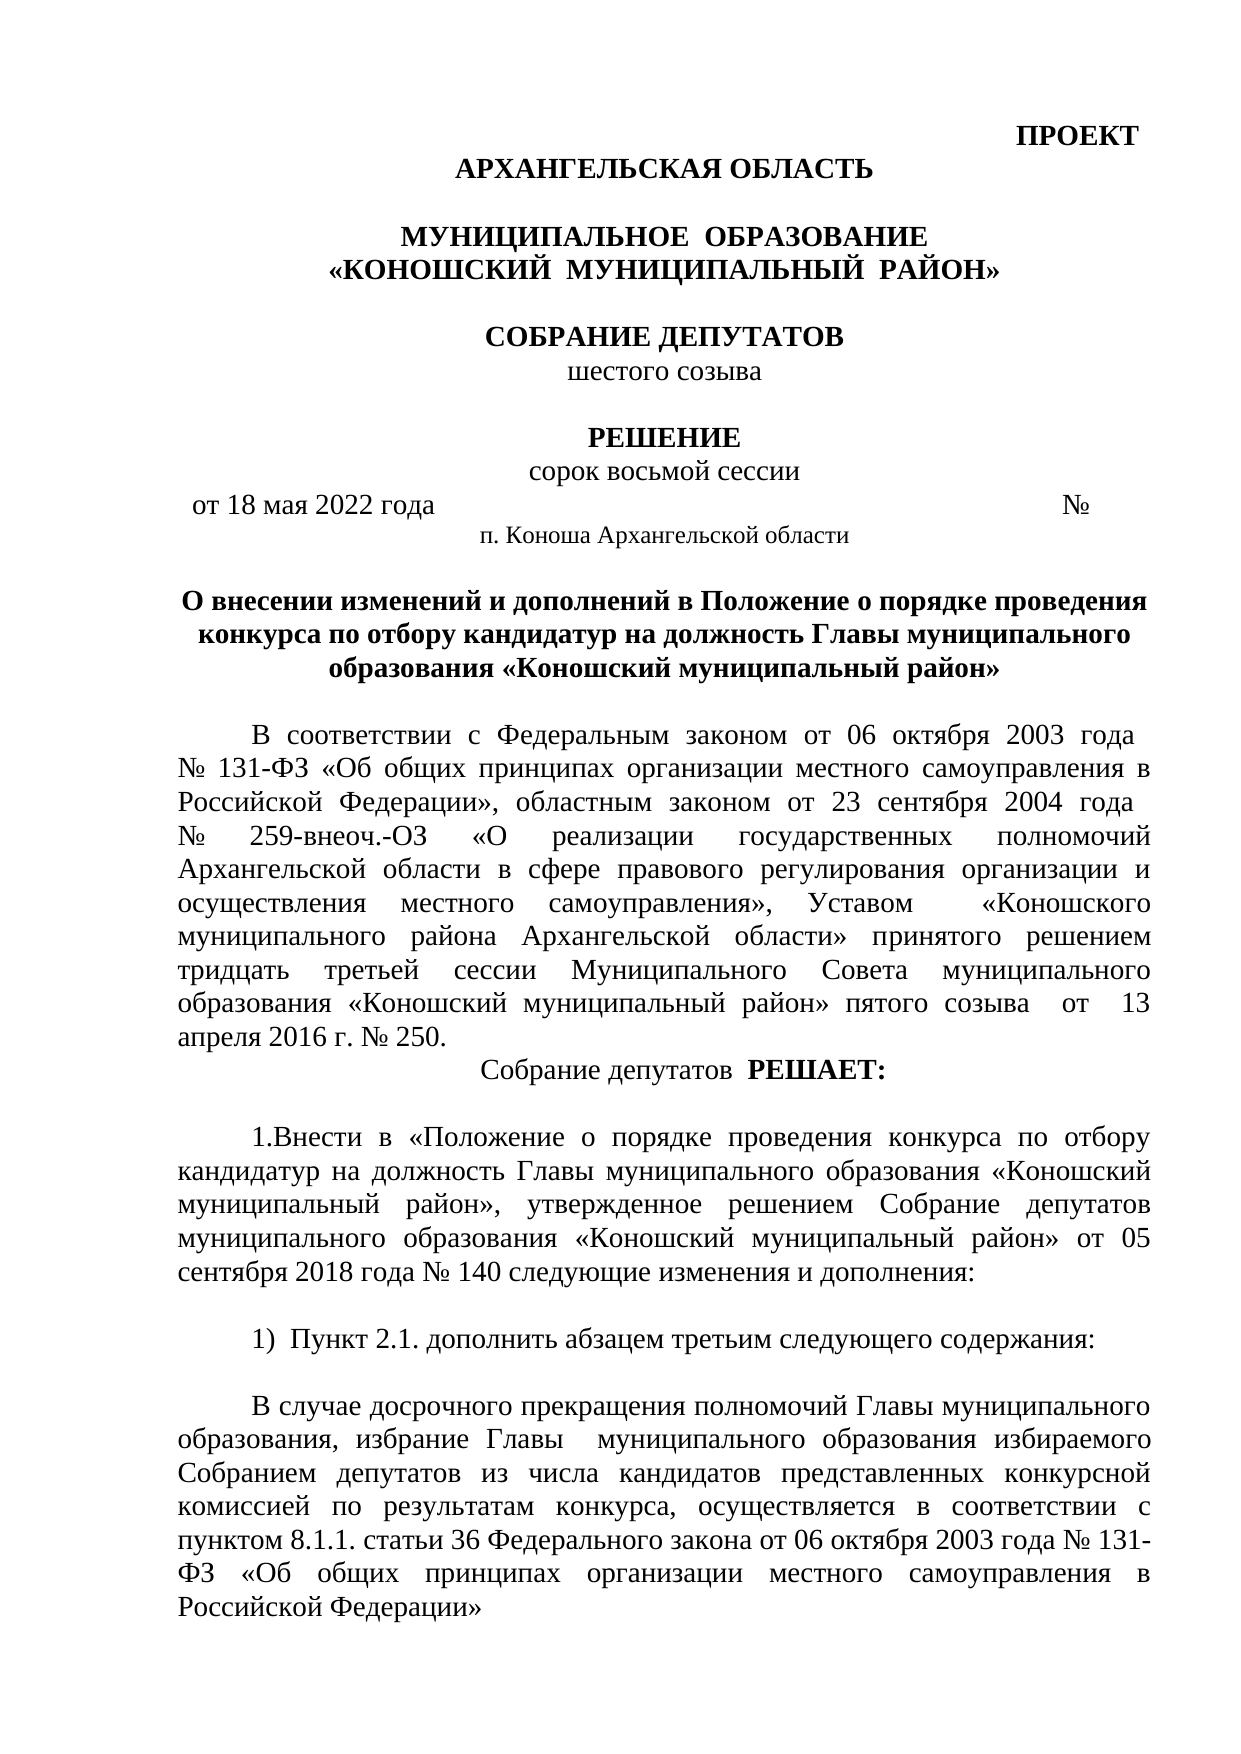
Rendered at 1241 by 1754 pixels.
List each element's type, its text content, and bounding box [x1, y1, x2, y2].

text шестого созыва [177, 353, 1152, 386]
text СОБРАНИЕ ДЕПУТАТОВ [177, 319, 1152, 353]
text п. Коноша Архангельской области [177, 521, 1152, 549]
text Собрание депутатов РЕШАЕТ: [177, 1052, 1152, 1086]
title В соответствии с Федеральным законом от 06 октября 2003 года № 131-ФЗ «Об общих принципах организации местного самоуправления в Российской Федерации», областным законом от 23 сентября 2004 года № 259-внеоч.-ОЗ «О реализации государственных полномочий Архангельской области в сфере правового регулирования организации и осуществления местного самоуправления», Уставом «Коношского муниципального района Архангельской области» принятого решением тридцать третьей сессии Муниципального Совета муниципального образования «Коношский муниципальный район» пятого созыва от 13 апреля 2016 г. № 250. [177, 717, 1152, 1052]
text 1.Внести в «Положение о порядке проведения конкурса по отбору кандидатур на должность Главы муниципального образования «Коношский муниципальный район», утвержденное решением Собрание депутатов муниципального образования «Коношский муниципальный район» от 05 сентября 2018 года № 140 следующие изменения и дополнения: [177, 1119, 1152, 1287]
text 1) Пункт 2.1. дополнить абзацем третьим следующего содержания: [177, 1321, 1152, 1354]
text сорок восьмой сессии [177, 453, 1152, 487]
text от 18 мая 2022 года № [177, 487, 1152, 521]
text ПРОЕКТ [177, 118, 1152, 152]
text МУНИЦИПАЛЬНОЕ ОБРАЗОВАНИЕ [177, 219, 1152, 252]
text В случае досрочного прекращения полномочий Главы муниципального образования, избрание Главы муниципального образования избираемого Собранием депутатов из числа кандидатов представленных конкурсной комиссией по результатам конкурса, осуществляется в соответствии с пунктом 8.1.1. статьи 36 Федерального закона от 06 октября 2003 года № 131-ФЗ «Об общих принципах организации местного самоуправления в Российской Федерации» [177, 1388, 1152, 1623]
text РЕШЕНИЕ [177, 420, 1152, 453]
text «КОНОШСКИЙ МУНИЦИПАЛЬНЫЙ РАЙОН» [177, 252, 1152, 286]
text О внесении изменений и дополнений в Положение о порядке проведения конкурса по отбору кандидатур на должность Главы муниципального образования «Коношский муниципальный район» [177, 583, 1152, 683]
text АРХАНГЕЛЬСКАЯ ОБЛАСТЬ [177, 152, 1152, 185]
